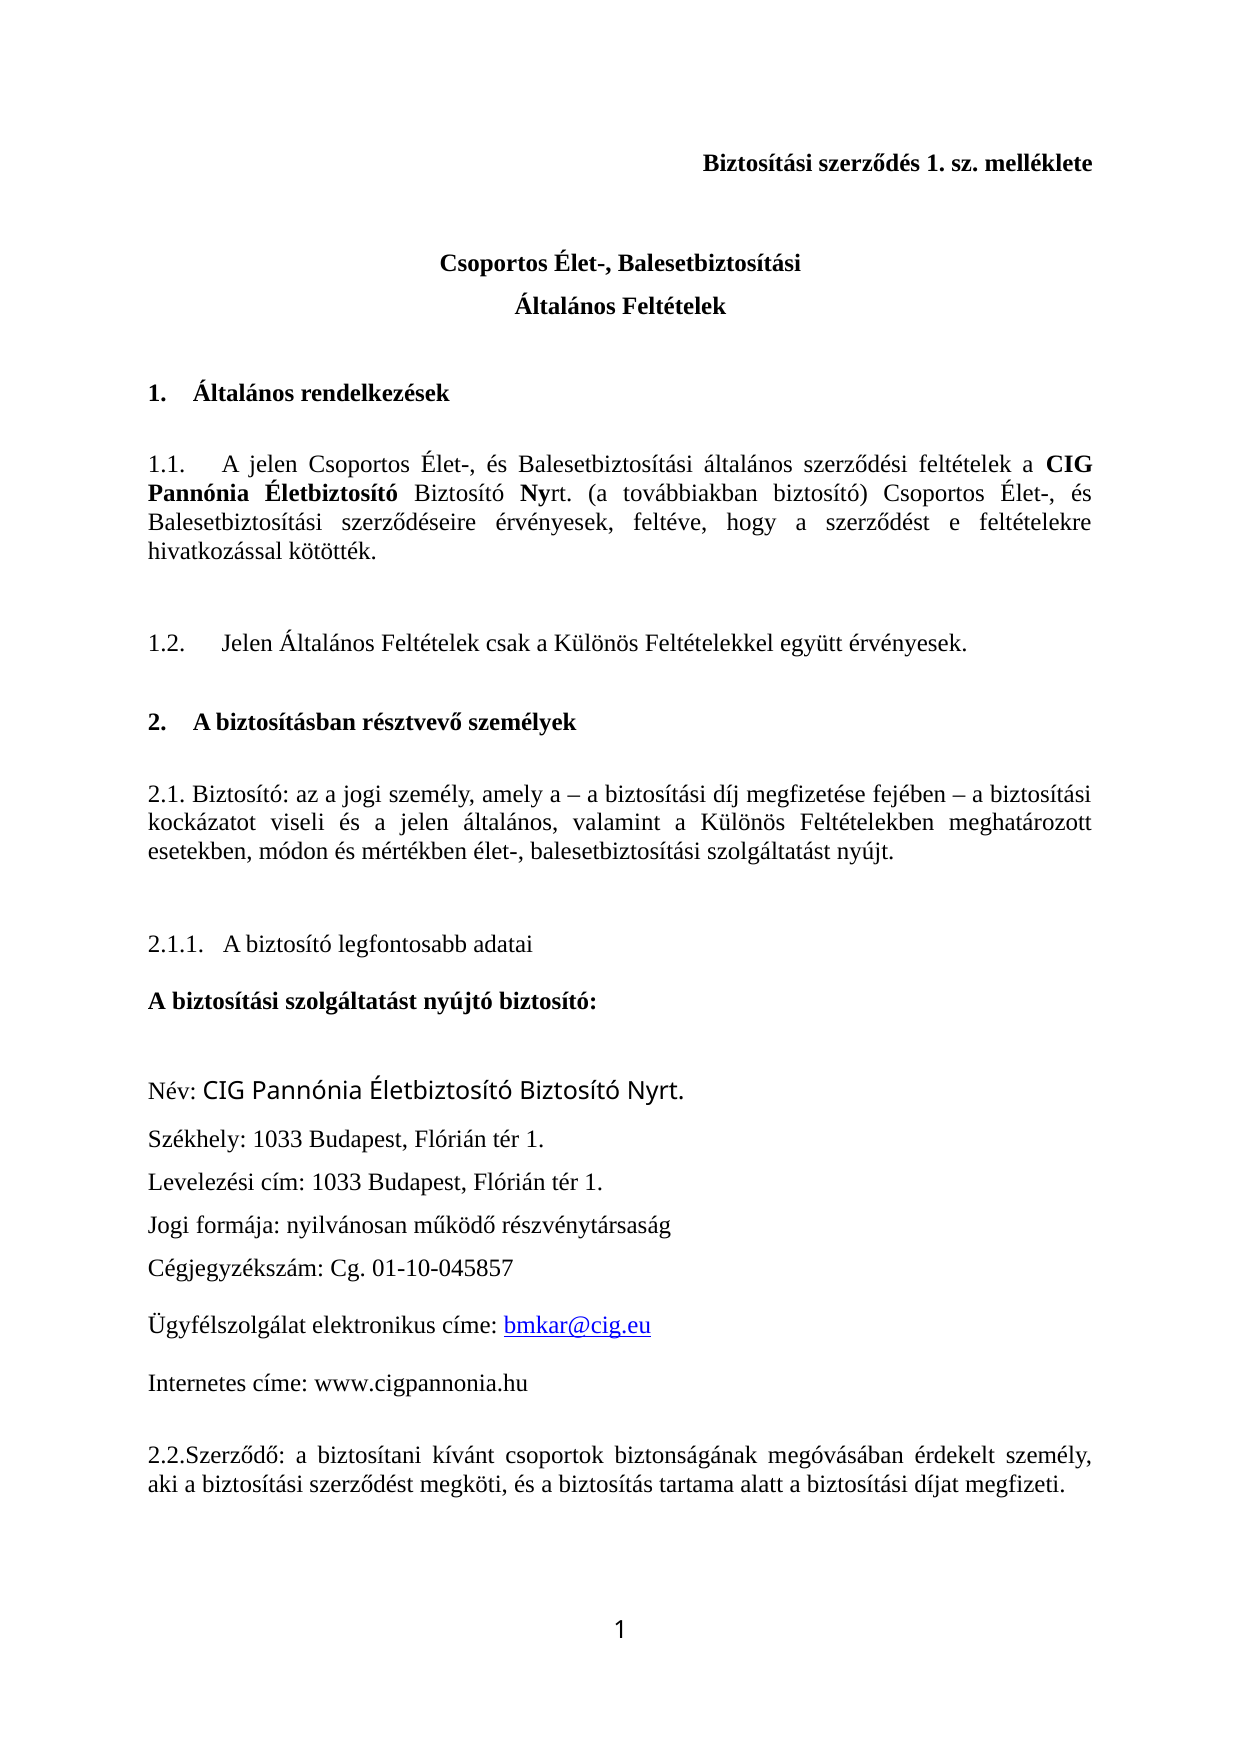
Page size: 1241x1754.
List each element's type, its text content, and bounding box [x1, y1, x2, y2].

subtitle Általános rendelkezések [148, 378, 1093, 406]
text 2.2.Szerződő: a biztosítani kívánt csoportok biztonságának megóvásában érdekelt személy, aki a biztosítási szerződést megköti, és a biztosítás tartama alatt a biztosítási díjat megfizeti. [148, 1440, 1093, 1497]
text A biztosító legfontosabb adatai [148, 929, 1093, 958]
text Név: CIG Pannónia Életbiztosító Biztosító Nyrt. [148, 1073, 1093, 1107]
text Internetes címe: www.cigpannonia.hu [148, 1368, 1093, 1397]
text Biztosítási szerződés 1. sz. melléklete [148, 148, 1093, 176]
text A biztosítási szolgáltatást nyújtó biztosító: [148, 986, 1093, 1015]
list Cégjegyzékszám: Cg. 01-10-045857 [148, 1253, 1093, 1282]
text Levelezési cím: 1033 Budapest, Flórián tér 1. [148, 1167, 1093, 1196]
subtitle Csoportos Élet-, Balesetbiztosítási [148, 248, 1093, 277]
subtitle Általános Feltételek [148, 291, 1093, 320]
text 2.1. Biztosító: az a jogi személy, amely a – a biztosítási díj megfizetése fejében – a biztosítási kockázatot viseli és a jelen általános, valamint a Különös Feltételekben meghatározott esetekben, módon és mértékben élet-, balesetbiztosítási szolgáltatást nyújt. [148, 779, 1093, 865]
text Jogi formája: nyilvánosan működő részvénytársaság [148, 1210, 1093, 1239]
subtitle A biztosításban résztvevő személyek [148, 707, 1093, 736]
text 1.1. A jelen Csoportos Élet-, és Balesetbiztosítási általános szerződési feltételek a CIG Pannónia Életbiztosító Biztosító Nyrt. (a továbbiakban biztosító) Csoportos Élet-, és Balesetbiztosítási szerződéseire érvényesek, feltéve, hogy a szerződést e feltételekre hivatkozással kötötték. [148, 449, 1093, 564]
text Ügyfélszolgálat elektronikus címe: bmkar@cig.eu [148, 1311, 1093, 1339]
text Székhely: 1033 Budapest, Flórián tér 1. [148, 1124, 1093, 1152]
text 1.2. Jelen Általános Feltételek csak a Különös Feltételekkel együtt érvényesek. [148, 628, 1093, 657]
